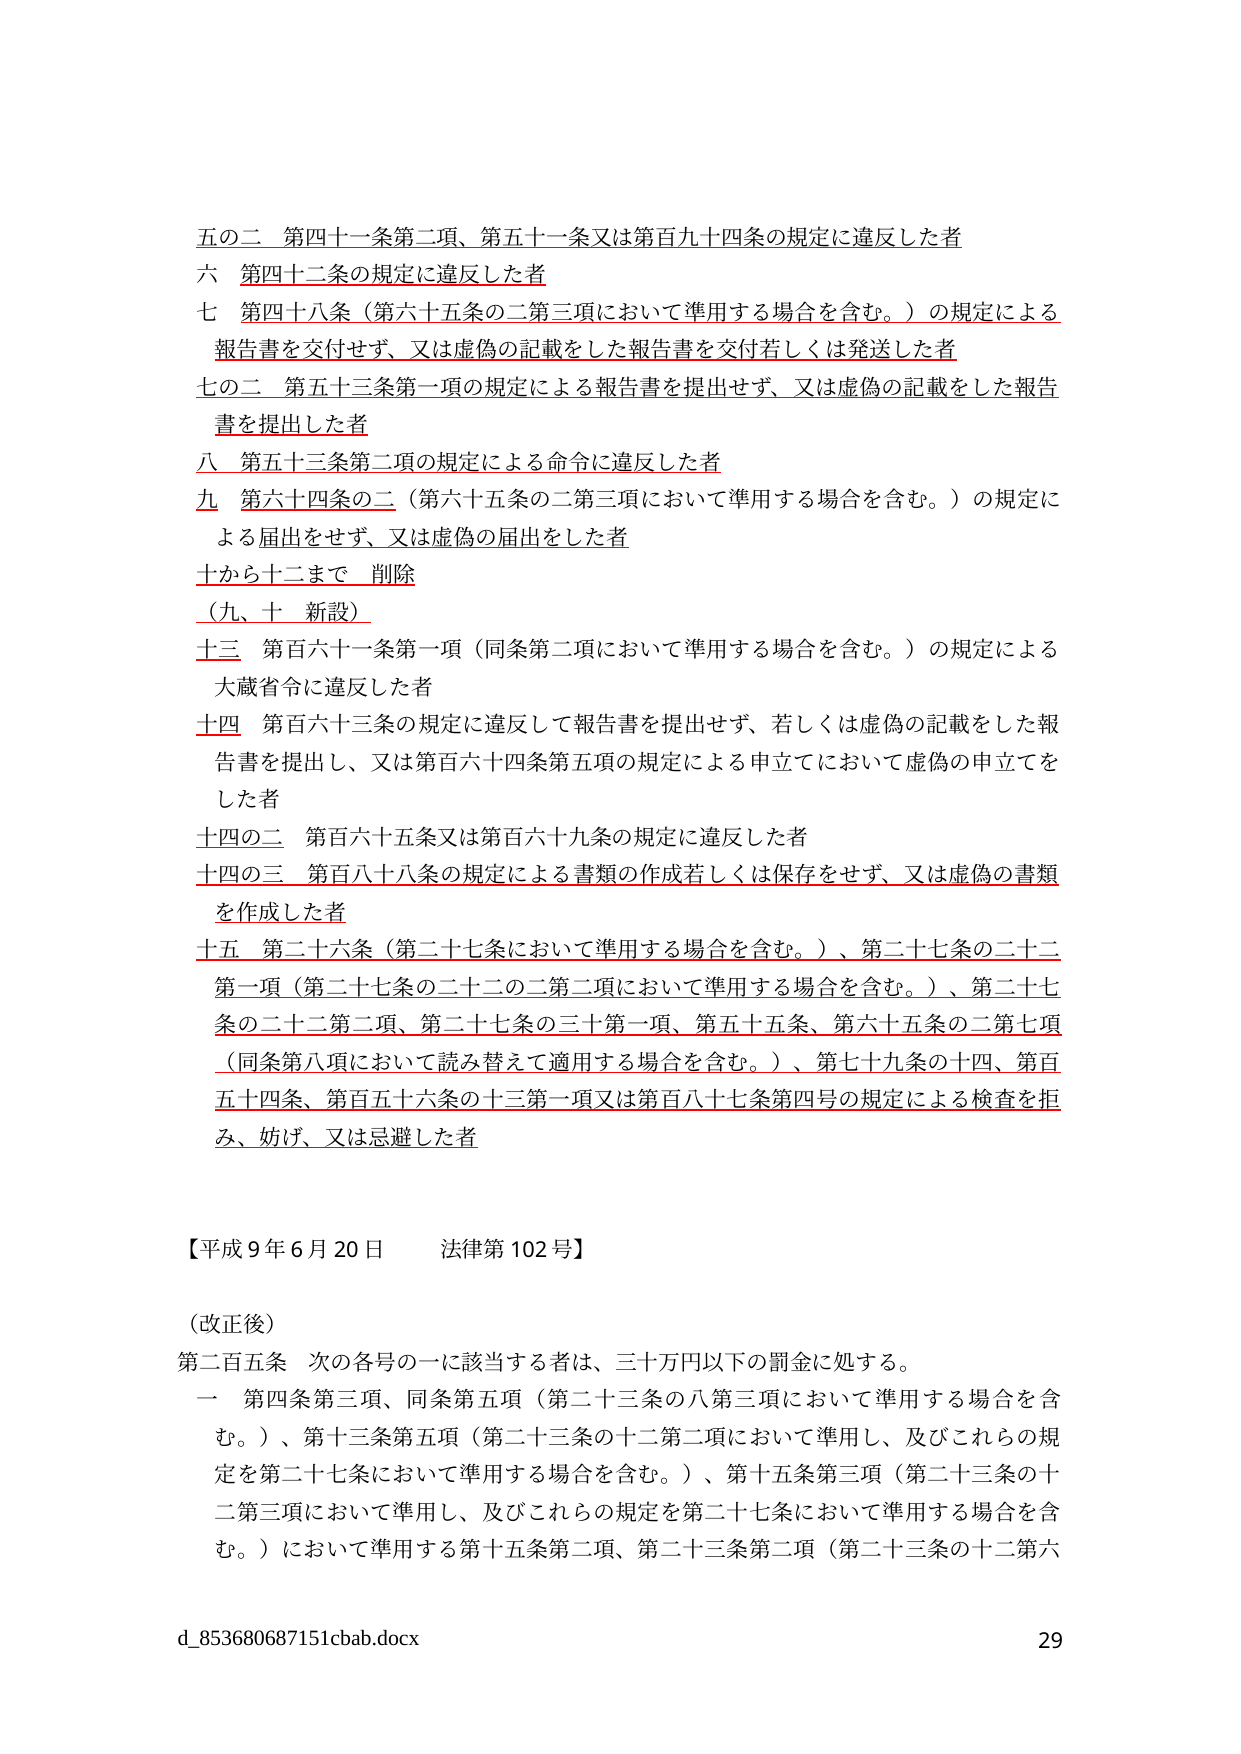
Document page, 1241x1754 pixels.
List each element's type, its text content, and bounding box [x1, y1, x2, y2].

text 十五 第二十六条（第二十七条において準用する場合を含む。）、第二十七条の二十二第一項（第二十七条の二十二の二第二項において準用する場合を含む。）、第二十七条の二十二第二項、第二十七条の三十第一項、第五十五条、第六十五条の二第七項（同条第八項において読み替えて適用する場合を含む。）、第七十九条の十四、第百五十四条、第百五十六条の十三第一項又は第百八十七条第四号の規定による検査を拒み、妨げ、又は忌避した者 [196, 929, 1063, 1154]
text 十四 第百六十三条の規定に違反して報告書を提出せず、若しくは虚偽の記載をした報告書を提出し、又は第百六十四条第五項の規定による申立てにおいて虚偽の申立てをした者 [196, 704, 1063, 817]
text 十三 第百六十一条第一項（同条第二項において準用する場合を含む。）の規定による大蔵省令に違反した者 [196, 629, 1063, 704]
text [196, 1379, 1063, 1567]
text 九 第六十四条の二（第六十五条の二第三項において準用する場合を含む。）の規定による届出をせず、又は虚偽の届出をした者 [196, 479, 1063, 554]
text 【平成9年6月20日 法律第102号】 [177, 1229, 1063, 1267]
text 十四の二 第百六十五条又は第百六十九条の規定に違反した者 [196, 817, 1063, 854]
text （九、十 新設） [196, 592, 1063, 629]
text 七 第四十八条（第六十五条の二第三項において準用する場合を含む。）の規定による報告書を交付せず、又は虚偽の記載をした報告書を交付若しくは発送した者 [196, 292, 1063, 367]
text 第二百五条 次の各号の一に該当する者は、三十万円以下の罰金に処する。 [177, 1342, 1063, 1379]
text 五の二 第四十一条第二項、第五十一条又は第百九十四条の規定に違反した者 [196, 217, 1063, 254]
text 十四の三 第百八十八条の規定による書類の作成若しくは保存をせず、又は虚偽の書類を作成した者 [196, 854, 1063, 929]
text 六 第四十二条の規定に違反した者 [196, 254, 1063, 292]
text （改正後） [177, 1304, 1063, 1342]
text 七の二 第五十三条第一項の規定による報告書を提出せず、又は虚偽の記載をした報告書を提出した者 [196, 367, 1063, 442]
text 十から十二まで 削除 [196, 554, 1063, 592]
text 八 第五十三条第二項の規定による命令に違反した者 [196, 442, 1063, 479]
